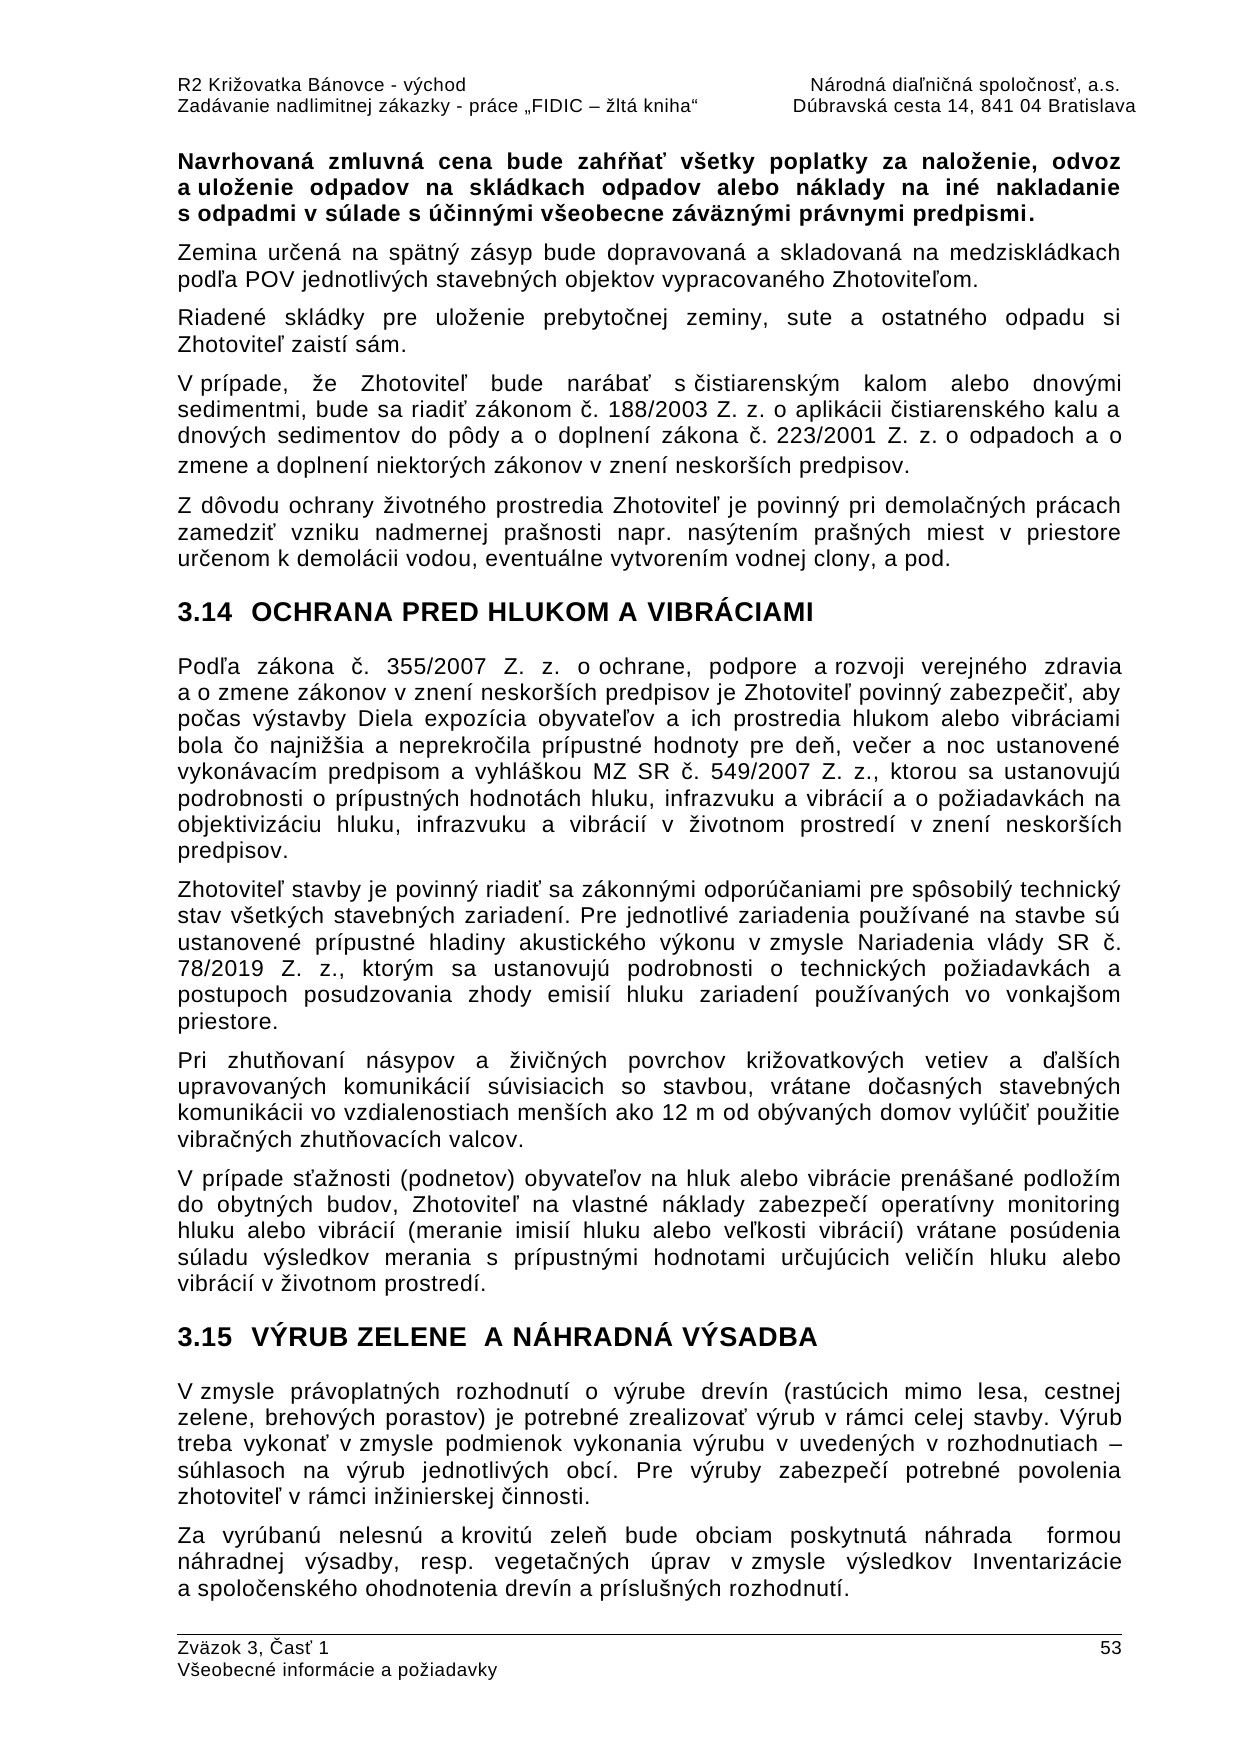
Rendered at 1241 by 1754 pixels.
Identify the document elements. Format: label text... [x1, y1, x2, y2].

text Z dôvodu ochrany životného prostredia Zhotoviteľ je povinný pri demolačných prácach zamedziť vzniku nadmernej prašnosti napr. nasýtením prašných miest v priestore určenom k demolácii vodou, eventuálne vytvorením vodnej clony, a pod. [177, 492, 1122, 571]
text V prípade sťažnosti (podnetov) obyvateľov na hluk alebo vibrácie prenášané podložím do obytných budov, Zhotoviteľ na vlastné náklady zabezpečí operatívny monitoring hluku alebo vibrácií (meranie imisií hluku alebo veľkosti vibrácií) vrátane posúdenia súladu výsledkov merania s prípustnými hodnotami určujúcich veličín hluku alebo vibrácií v životnom prostredí. [177, 1164, 1122, 1296]
text Podľa zákona č. 355/2007 Z. z. o ochrane, podpore a rozvoji verejného zdravia a o zmene zákonov v znení neskorších predpisov je Zhotoviteľ povinný zabezpečiť, aby počas výstavby Diela expozícia obyvateľov a ich prostredia hlukom alebo vibráciami bola čo najnižšia a neprekročila prípustné hodnoty pre deň, večer a noc ustanovené vykonávacím predpisom a vyhláškou MZ SR č. 549/2007 Z. z., ktorou sa ustanovujú podrobnosti o prípustných hodnotách hluku, infrazvuku a vibrácií a o požiadavkách na objektivizáciu hluku, infrazvuku a vibrácií v životnom prostredí v znení neskorších predpisov. [177, 653, 1122, 863]
text V zmysle právoplatných rozhodnutí o výrube drevín (rastúcich mimo lesa, cestnej zelene, brehových porastov) je potrebné zrealizovať výrub v rámci celej stavby. Výrub treba vykonať v zmysle podmienok vykonania výrubu v uvedených v rozhodnutiach – súhlasoch na výrub jednotlivých obcí. Pre výruby zabezpečí potrebné povolenia zhotoviteľ v rámci inžinierskej činnosti. [177, 1378, 1122, 1509]
text Navrhovaná zmluvná cena bude zahŕňať všetky poplatky za naloženie, odvoz a uloženie odpadov na skládkach odpadov alebo náklady na iné nakladanie s odpadmi v súlade s účinnými všeobecne záväznými právnymi predpismi. [177, 148, 1122, 227]
text Za vyrúbanú nelesnú a krovitú zeleň bude obciam poskytnutá náhrada formou náhradnej výsadby, resp. vegetačných úprav v zmysle výsledkov Inventarizácie a spoločenského ohodnotenia drevín a príslušných rozhodnutí. [177, 1522, 1122, 1601]
text Riadené skládky pre uloženie prebytočnej zeminy, sute a ostatného odpadu si Zhotoviteľ zaistí sám. [177, 304, 1122, 357]
subtitle 3.14 Ochrana pred hlukom a vibráciami [177, 596, 1122, 628]
subtitle 3.15 Výrub zelene a náhradná výsadba [177, 1321, 1122, 1353]
text Pri zhutňovaní násypov a živičných povrchov križovatkových vetiev a ďalších upravovaných komunikácií súvisiacich so stavbou, vrátane dočasných stavebných komunikácii vo vzdialenostiach menších ako 12 m od obývaných domov vylúčiť použitie vibračných zhutňovacích valcov. [177, 1047, 1122, 1152]
text Zhotoviteľ stavby je povinný riadiť sa zákonnými odporúčaniami pre spôsobilý technický stav všetkých stavebných zariadení. Pre jednotlivé zariadenia používané na stavbe sú ustanovené prípustné hladiny akustického výkonu v zmysle Nariadenia vlády SR č. 78/2019 Z. z., ktorým sa ustanovujú podrobnosti o technických požiadavkách a postupoch posudzovania zhody emisií hluku zariadení používaných vo vonkajšom priestore. [177, 876, 1122, 1034]
text Zemina určená na spätný zásyp bude dopravovaná a skladovaná na medziskládkach podľa POV jednotlivých stavebných objektov vypracovaného Zhotoviteľom. [177, 239, 1122, 292]
text V prípade, že Zhotoviteľ bude narábať s čistiarenským kalom alebo dnovými sedimentmi, bude sa riadiť zákonom č. 188/2003 Z. z. o aplikácii čistiarenského kalu a dnových sedimentov do pôdy a o doplnení zákona č. 223/2001 Z. z. o odpadoch a o zmene a doplnení niektorých zákonov v znení neskorších predpisov. [177, 369, 1122, 480]
